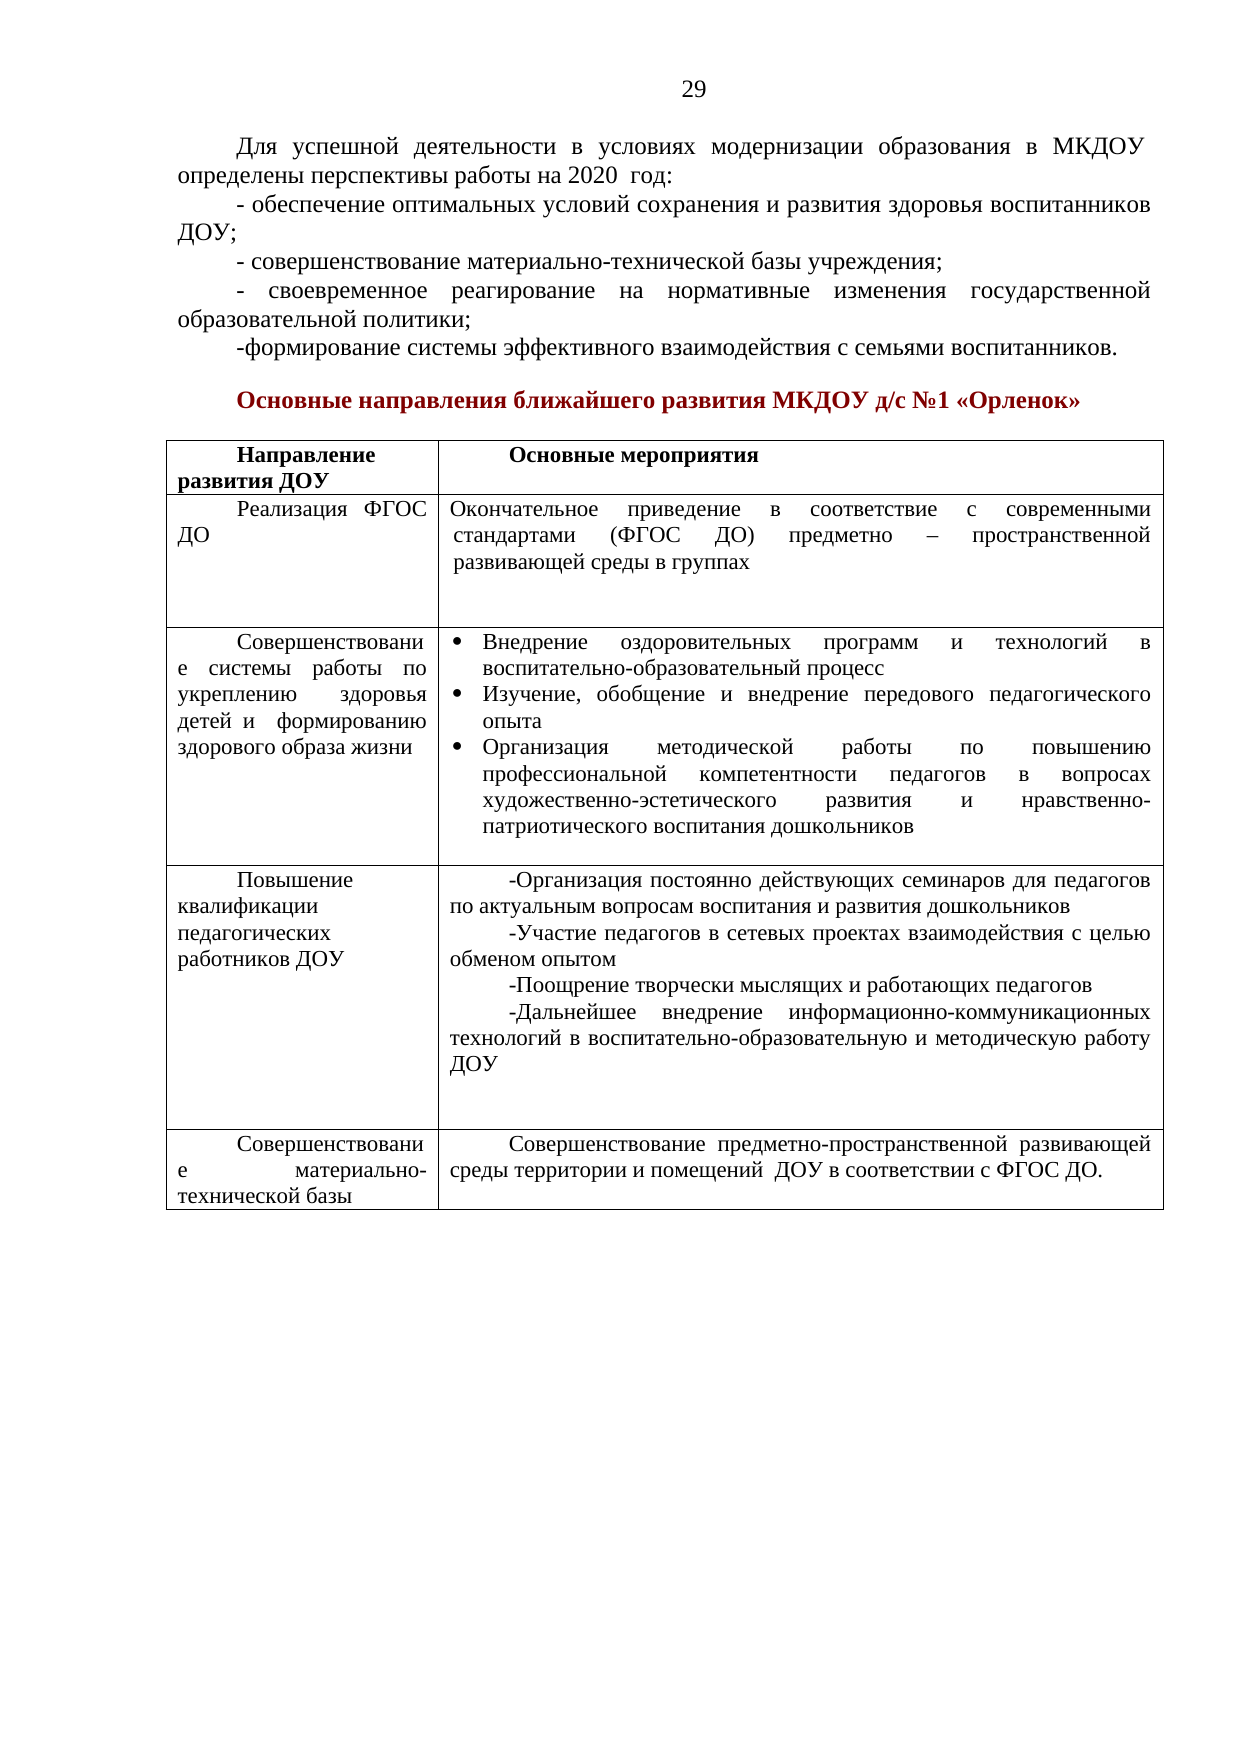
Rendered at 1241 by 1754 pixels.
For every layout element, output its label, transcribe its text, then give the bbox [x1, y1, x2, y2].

table_header Основные мероприятия [439, 441, 1163, 494]
text - обеспечение оптимальных условий сохранения и развития здоровья воспитанников ДОУ; [177, 189, 1152, 246]
table_cell -Организация постоянно действующих семинаров для педагогов по актуальным вопросам воспитания и развития дошкольников -Участие педагогов в сетевых проектах взаимодействия с целью обменом опытом -Поощрение творчески мыслящих и работающих педагогов -Дальнейшее внедрение информационно-коммуникационных технологий в воспитательно-образовательную и методическую работу ДОУ [439, 866, 1163, 1129]
text - совершенствование материально-технической базы учреждения; [177, 246, 1152, 275]
table_cell Повышение квалификации педагогических работников ДОУ [167, 866, 438, 1129]
table_cell Внедрение оздоровительных программ и технологий в воспитательно-образовательный процесс Изучение, обобщение и внедрение передового педагогического опыта Организация методической работы по повышению профессиональной компетентности педагогов в вопросах художественно-эстетического развития и нравственно-патриотического воспитания дошкольников [439, 628, 1163, 865]
table_cell Совершенствование предметно-пространственной развивающей среды территории и помещений ДОУ в соответствии с ФГОС ДО. [439, 1130, 1163, 1209]
text -формирование системы эффективного взаимодействия с семьями воспитанников. [177, 332, 1152, 361]
table_cell Совершенствование материально-технической базы [167, 1130, 438, 1209]
table_header Направление развития ДОУ [167, 441, 438, 494]
table_cell Совершенствование системы работы по укреплению здоровья детей и формированию здорового образа жизни [167, 628, 438, 865]
text Основные направления ближайшего развития МКДОУ д/с №1 «Орленок» [177, 385, 1152, 414]
table_cell Окончательное приведение в соответствие с современными стандартами (ФГОС ДО) предметно – пространственной развивающей среды в группах [439, 495, 1163, 627]
table_cell Реализация ФГОС ДО [167, 495, 438, 627]
text Для успешной деятельности в условиях модернизации образования в МКДОУ определены перспективы работы на 2020 год: [177, 131, 1152, 189]
text - своевременное реагирование на нормативные изменения государственной образовательной политики; [177, 275, 1152, 332]
